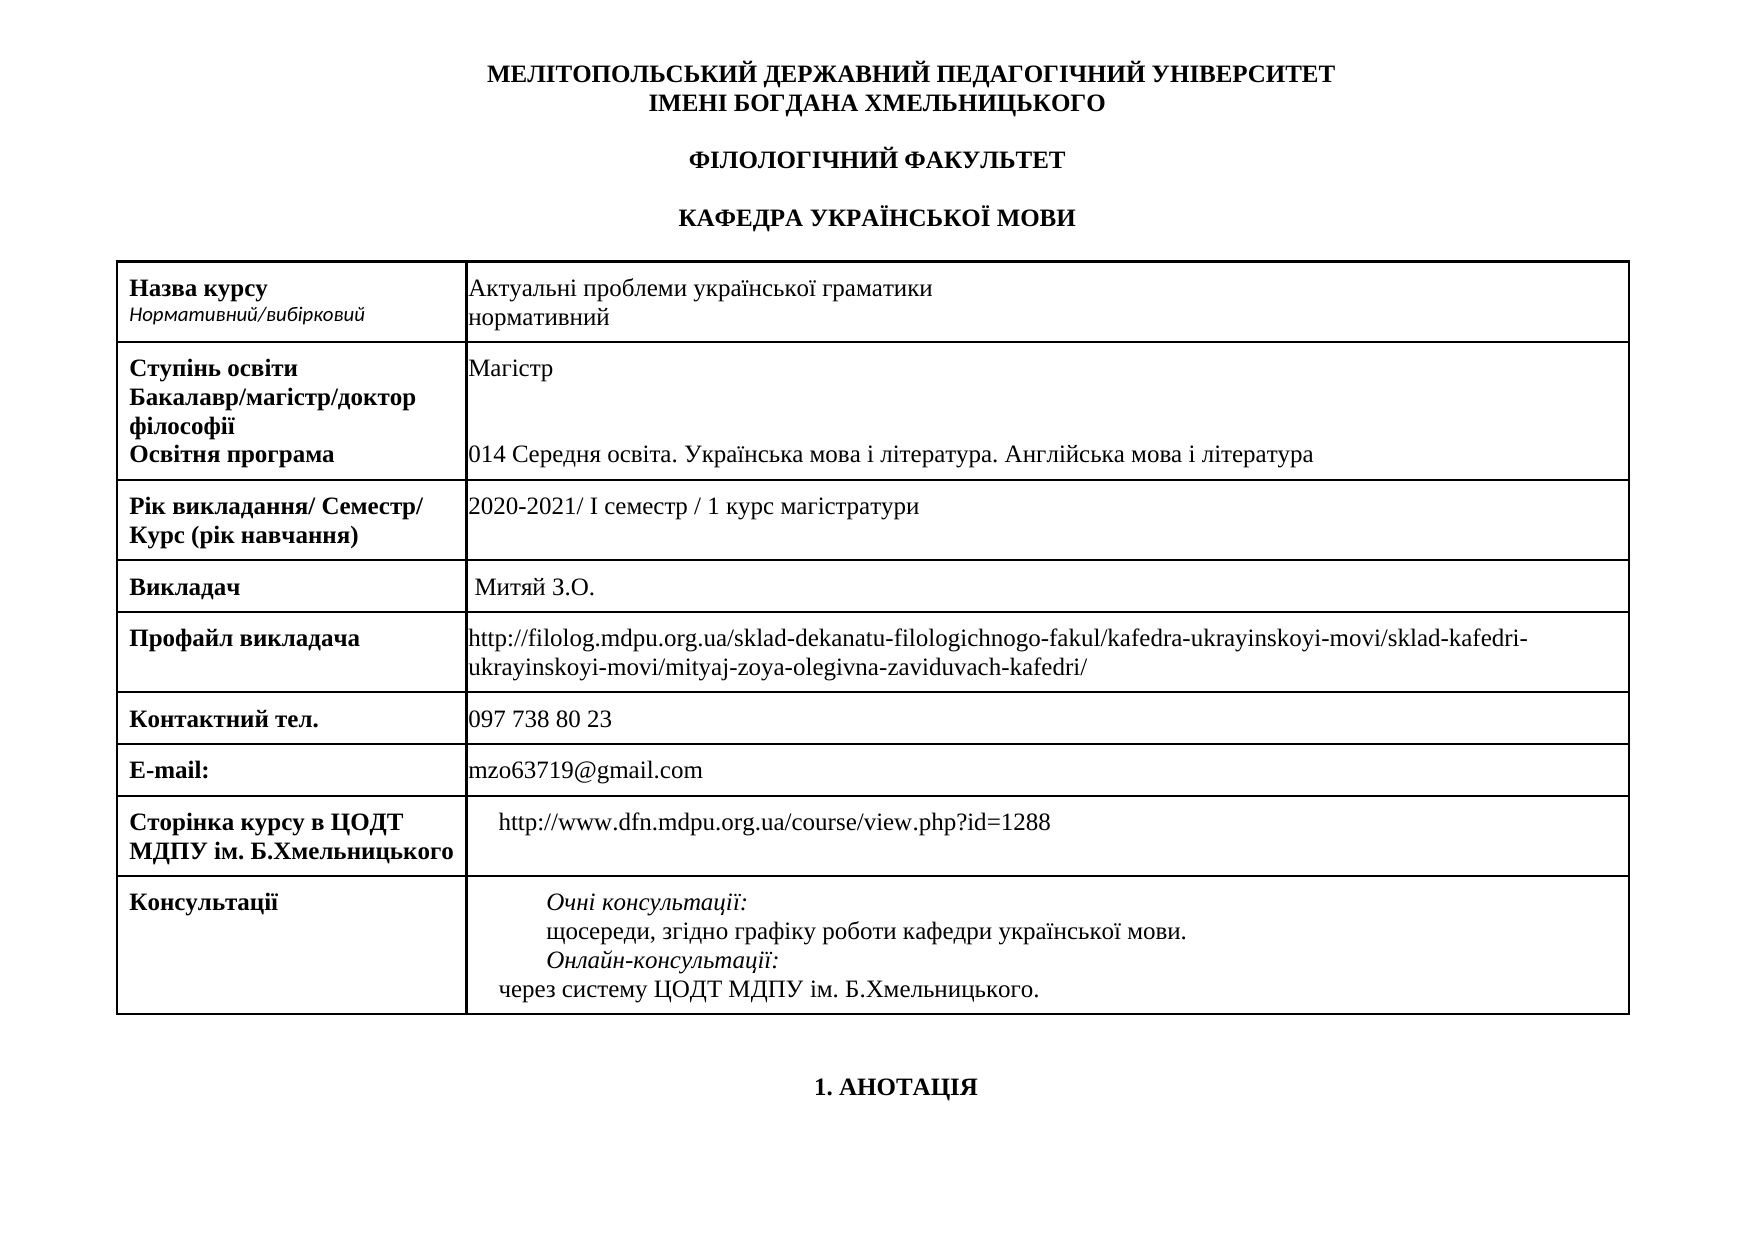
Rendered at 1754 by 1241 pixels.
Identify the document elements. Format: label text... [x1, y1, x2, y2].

text ФІЛОЛОГІЧНИЙ факультет [118, 145, 1636, 174]
table_cell Контактний тел. [118, 693, 465, 743]
table_cell Ступінь освіти Бакалавр/магістр/доктор філософії Освітня програма [118, 343, 465, 479]
table_cell Викладач [118, 561, 465, 611]
table_cell Консультації [118, 877, 465, 1013]
table_cell http://www.dfn.mdpu.org.ua/course/view.php?id=1288 [468, 797, 1628, 875]
table_cell Профайл викладача [118, 613, 465, 691]
table_cell Очні консультації: щосереди, згідно графіку роботи кафедри української мови. Онлайн-консультації: через систему ЦОДТ МДПУ ім. Б.Хмельницького. [468, 877, 1628, 1013]
table_cell Сторінка курсу в ЦОДТ МДПУ ім. Б.Хмельницького [118, 797, 465, 875]
table_cell 2020-2021/ І семестр / 1 курс магістратури [468, 481, 1628, 559]
table_cell mzo63719@gmail.com [468, 745, 1628, 794]
text Кафедра української мови [118, 203, 1636, 232]
table_cell Митяй З.О. [468, 561, 1628, 611]
table_cell Рік викладання/ Семестр/ Курс (рік навчання) [118, 481, 465, 559]
table_header Актуальні проблеми української граматики нормативний [468, 263, 1628, 341]
text 1. Анотація [156, 1072, 1636, 1101]
table_cell 097 738 80 23 [468, 693, 1628, 743]
table_header Назва курсу Нормативний/вибірковий [118, 263, 465, 341]
table_cell E-mail: [118, 745, 465, 794]
table_cell http://filolog.mdpu.org.ua/sklad-dekanatu-filologichnogo-fakul/kafedra-ukrayinskoyi-movi/sklad-kafedri-ukrayinskoyi-movi/mityaj-zoya-olegivna-zaviduvach-kafedri/ [468, 613, 1628, 691]
text імені Богдана Хмельницького [118, 88, 1636, 117]
text Мелітопольський державний педагогічний університет [413, 59, 1636, 88]
table_cell Магістр 014 Середня освіта. Українська мова і література. Англійська мова і література [468, 343, 1628, 479]
